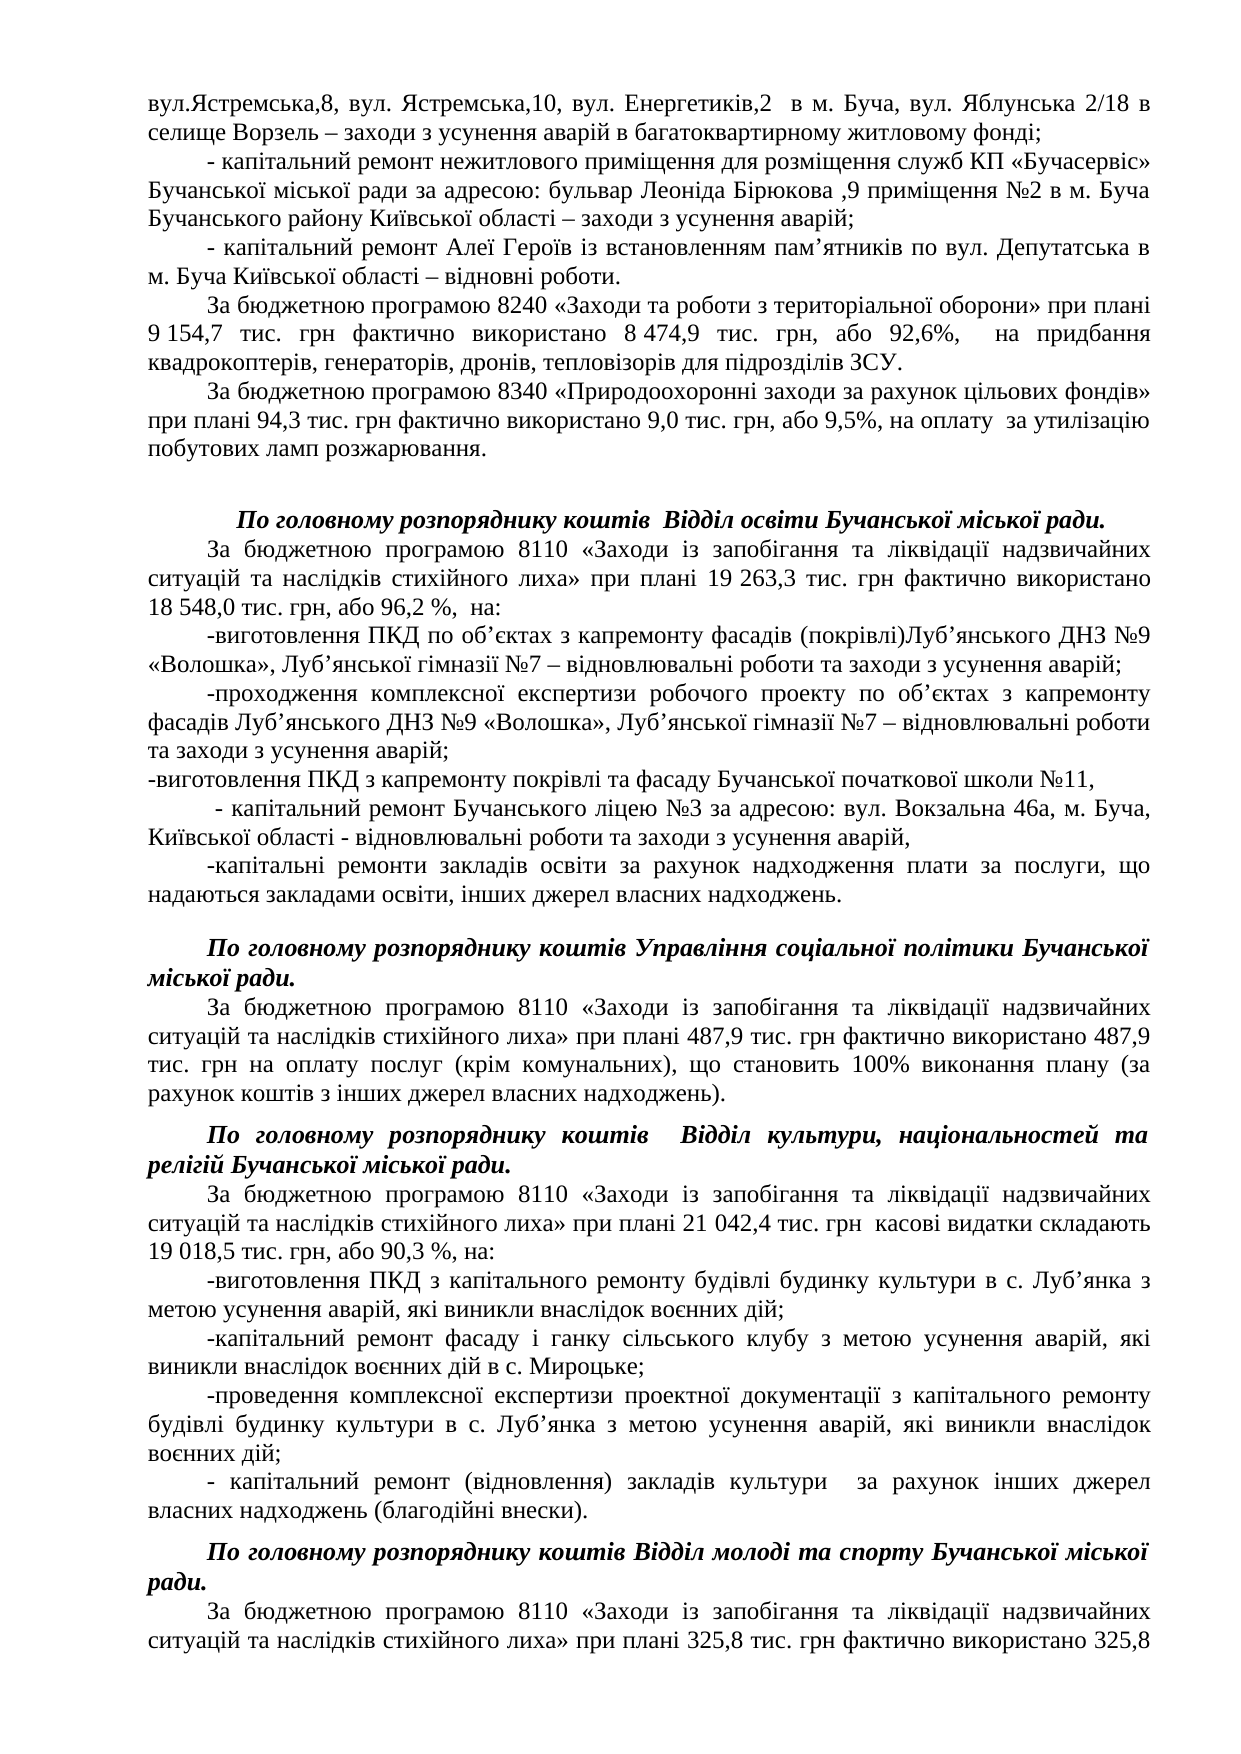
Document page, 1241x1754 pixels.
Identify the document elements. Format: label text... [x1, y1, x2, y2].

text -виготовлення ПКД з капремонту покрівлі та фасаду Бучанської початкової школи №11, [148, 764, 1152, 793]
text -проходження комплексної експертизи робочого проекту по об’єктах з капремонту фасадів Луб’янського ДНЗ №9 «Волошка», Луб’янської гімназії №7 – відновлювальні роботи та заходи з усунення аварій; [148, 678, 1152, 764]
text По головному розпоряднику коштів Відділ культури, національностей та релігій Бучанської міської ради. [148, 1119, 1152, 1179]
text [148, 1596, 1152, 1653]
text -виготовлення ПКД з капітального ремонту будівлі будинку культури в с. Луб’янка з метою усунення аварій, які виникли внаслідок воєнних дій; [148, 1265, 1152, 1323]
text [148, 88, 1152, 146]
text За бюджетною програмою 8110 «Заходи із запобігання та ліквідації надзвичайних ситуацій та наслідків стихійного лиха» при плані 487,9 тис. грн фактично використано 487,9 тис. грн на оплату послуг (крім комунальних), що становить 100% виконання плану (за рахунок коштів з інших джерел власних надходжень). [148, 992, 1152, 1107]
text По головному розпоряднику коштів Відділ освіти Бучанської міської ради. [148, 504, 1152, 534]
text За бюджетною програмою 8110 «Заходи із запобігання та ліквідації надзвичайних ситуацій та наслідків стихійного лиха» при плані 21 042,4 тис. грн касові видатки складають 19 018,5 тис. грн, або 90,3 %, на: [148, 1179, 1152, 1265]
text За бюджетною програмою 8340 «Природоохоронні заходи за рахунок цільових фондів» при плані 94,3 тис. грн фактично використано 9,0 тис. грн, або 9,5%, на оплату за утилізацію побутових ламп розжарювання. [148, 376, 1152, 462]
text - капітальний ремонт (відновлення) закладів культури за рахунок інших джерел власних надходжень (благодійні внески). [148, 1466, 1152, 1524]
text За бюджетною програмою 8110 «Заходи із запобігання та ліквідації надзвичайних ситуацій та наслідків стихійного лиха» при плані 19 263,3 тис. грн фактично використано 18 548,0 тис. грн, або 96,2 %, на: [148, 534, 1152, 621]
text - капітальний ремонт Бучанського ліцею №3 за адресою: вул. Вокзальна 46а, м. Буча, Київської області - відновлювальні роботи та заходи з усунення аварій, [148, 793, 1152, 851]
text По головному розпоряднику коштів Відділ молоді та спорту Бучанської міської ради. [148, 1536, 1152, 1596]
text По головному розпоряднику коштів Управління соціальної політики Бучанської міської ради. [148, 932, 1152, 992]
text -капітальні ремонти закладів освіти за рахунок надходження плати за послуги, що надаються закладами освіти, інших джерел власних надходжень. [148, 851, 1152, 908]
text - капітальний ремонт нежитлового приміщення для розміщення служб КП «Бучасервіс» Бучанської міської ради за адресою: бульвар Леоніда Бірюкова ,9 приміщення №2 в м. Буча Бучанського району Київської області – заходи з усунення аварій; [148, 146, 1152, 232]
text -капітальний ремонт фасаду і ганку сільського клубу з метою усунення аварій, які виникли внаслідок воєнних дій в с. Мироцьке; [148, 1323, 1152, 1380]
text -проведення комплексної експертизи проектної документації з капітального ремонту будівлі будинку культури в с. Луб’янка з метою усунення аварій, які виникли внаслідок воєнних дій; [148, 1380, 1152, 1466]
text За бюджетною програмою 8240 «Заходи та роботи з територіальної оборони» при плані 9 154,7 тис. грн фактично використано 8 474,9 тис. грн, або 92,6%, на придбання квадрокоптерів, генераторів, дронів, тепловізорів для підрозділів ЗСУ. [148, 290, 1152, 376]
text - капітальний ремонт Алеї Героїв із встановленням пам’ятників по вул. Депутатська в м. Буча Київської області – відновні роботи. [148, 232, 1152, 290]
text -виготовлення ПКД по об’єктах з капремонту фасадів (покрівлі)Луб’янського ДНЗ №9 «Волошка», Луб’янської гімназії №7 – відновлювальні роботи та заходи з усунення аварій; [148, 621, 1152, 678]
